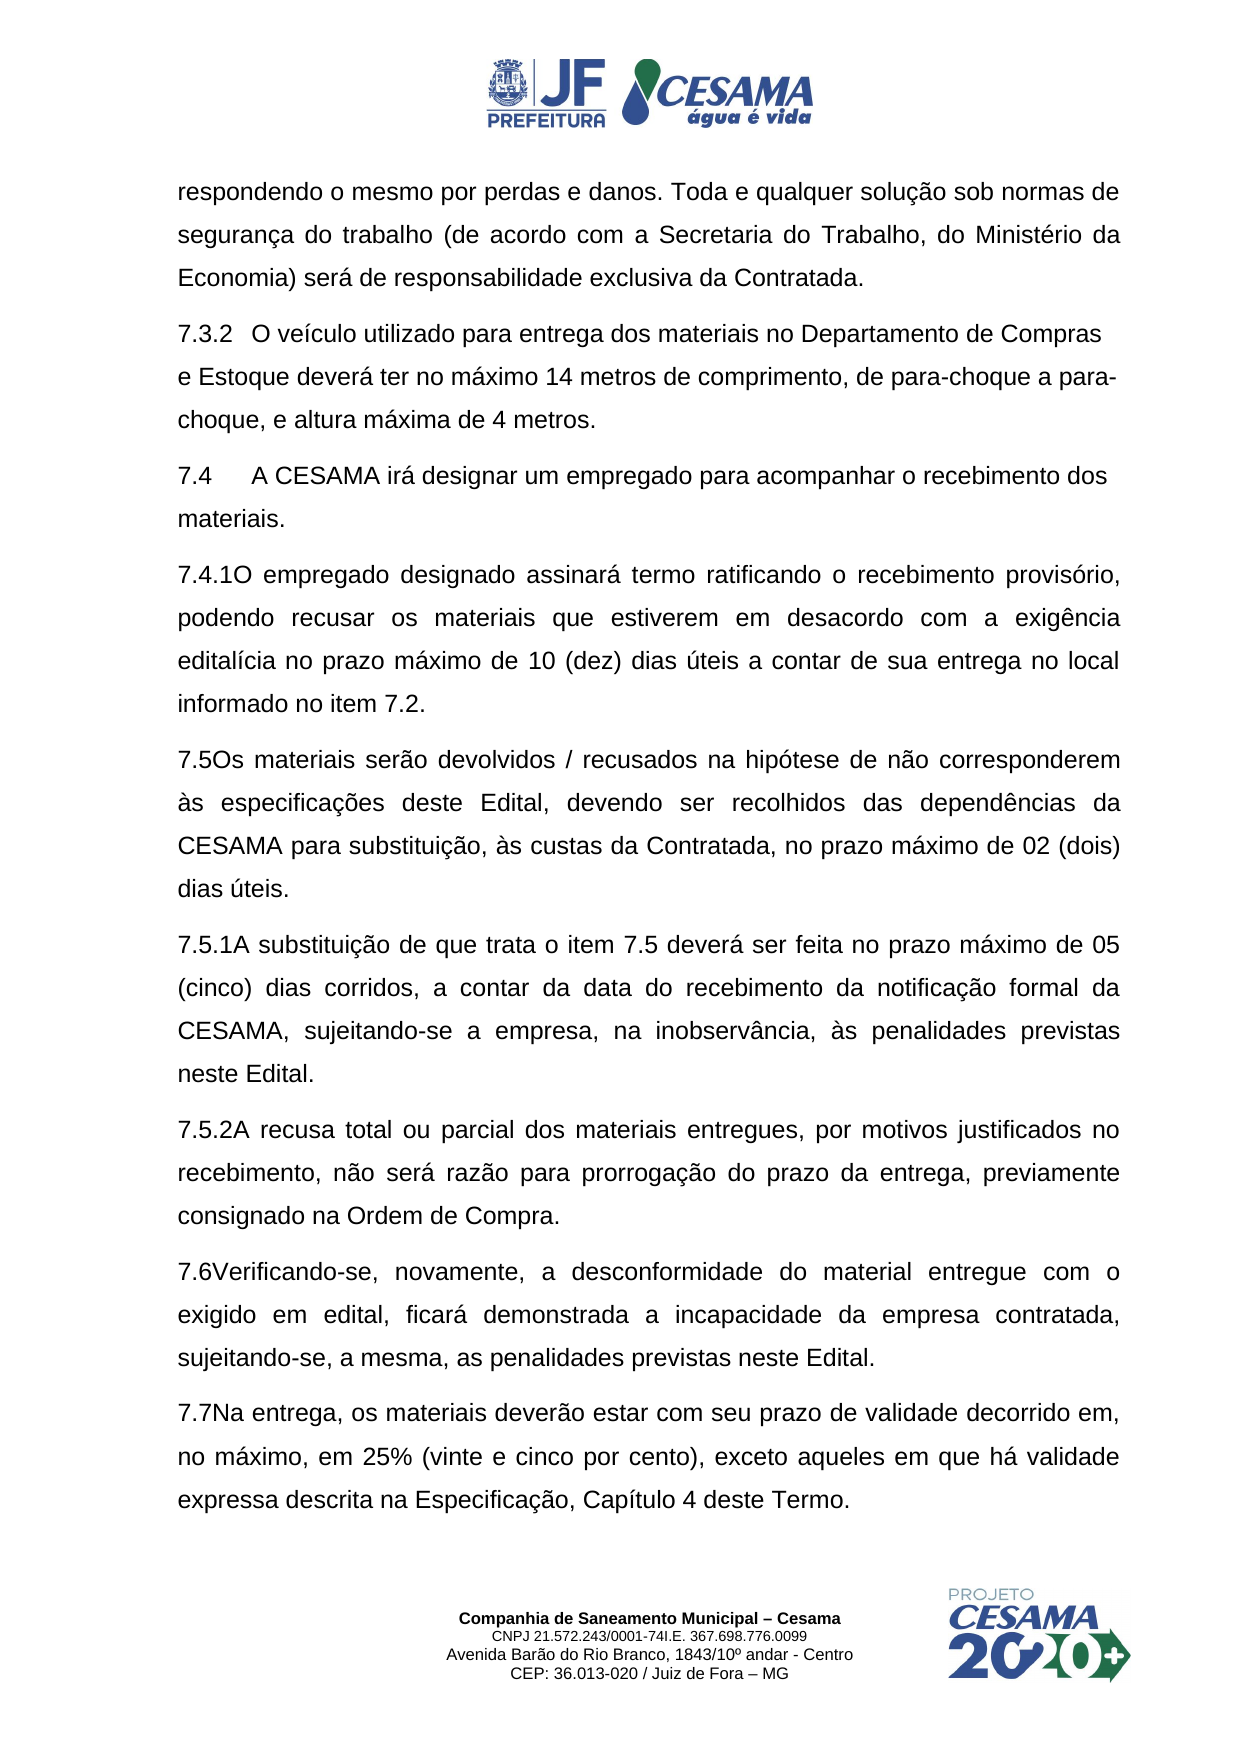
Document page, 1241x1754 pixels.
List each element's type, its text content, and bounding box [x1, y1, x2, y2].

text 7.4.1O empregado designado assinará termo ratificando o recebimento provisório, podendo recusar os materiais que estiverem em desacordo com a exigência editalícia no prazo máximo de 10 (dez) dias úteis a contar de sua entrega no local informado no item 7.2. [177, 560, 1122, 718]
text 7.5.1A substituição de que trata o item 7.5 deverá ser feita no prazo máximo de 05 (cinco) dias corridos, a contar da data do recebimento da notificação formal da CESAMA, sujeitando-se a empresa, na inobservância, às penalidades previstas neste Edital. [177, 930, 1122, 1088]
picture [486, 59, 813, 128]
picture [948, 1588, 1131, 1683]
list 7.7Na entrega, os materiais deverão estar com seu prazo de validade decorrido em, no máximo, em 25% (vinte e cinco por cento), exceto aqueles em que há validade expressa descrita na Especificação, Capítulo 4 deste Termo. [177, 1398, 1122, 1513]
text 7.6Verificando-se, novamente, a desconformidade do material entregue com o exigido em edital, ficará demonstrada a incapacidade da empresa contratada, sujeitando-se, a mesma, as penalidades previstas neste Edital. [177, 1257, 1122, 1372]
list A CESAMA irá designar um empregado para acompanhar o recebimento dos materiais. [177, 461, 1122, 533]
text 7.5Os materiais serão devolvidos / recusados na hipótese de não corresponderem às especificações deste Edital, devendo ser recolhidos das dependências da CESAMA para substituição, às custas da Contratada, no prazo máximo de 02 (dois) dias úteis. [177, 745, 1122, 903]
list O veículo utilizado para entrega dos materiais no Departamento de Compras e Estoque deverá ter no máximo 14 metros de comprimento, de para-choque a para-choque, e altura máxima de 4 metros. [177, 319, 1122, 434]
text 7.5.2A recusa total ou parcial dos materiais entregues, por motivos justificados no recebimento, não será razão para prorrogação do prazo da entrega, previamente consignado na Ordem de Compra. [177, 1115, 1122, 1230]
